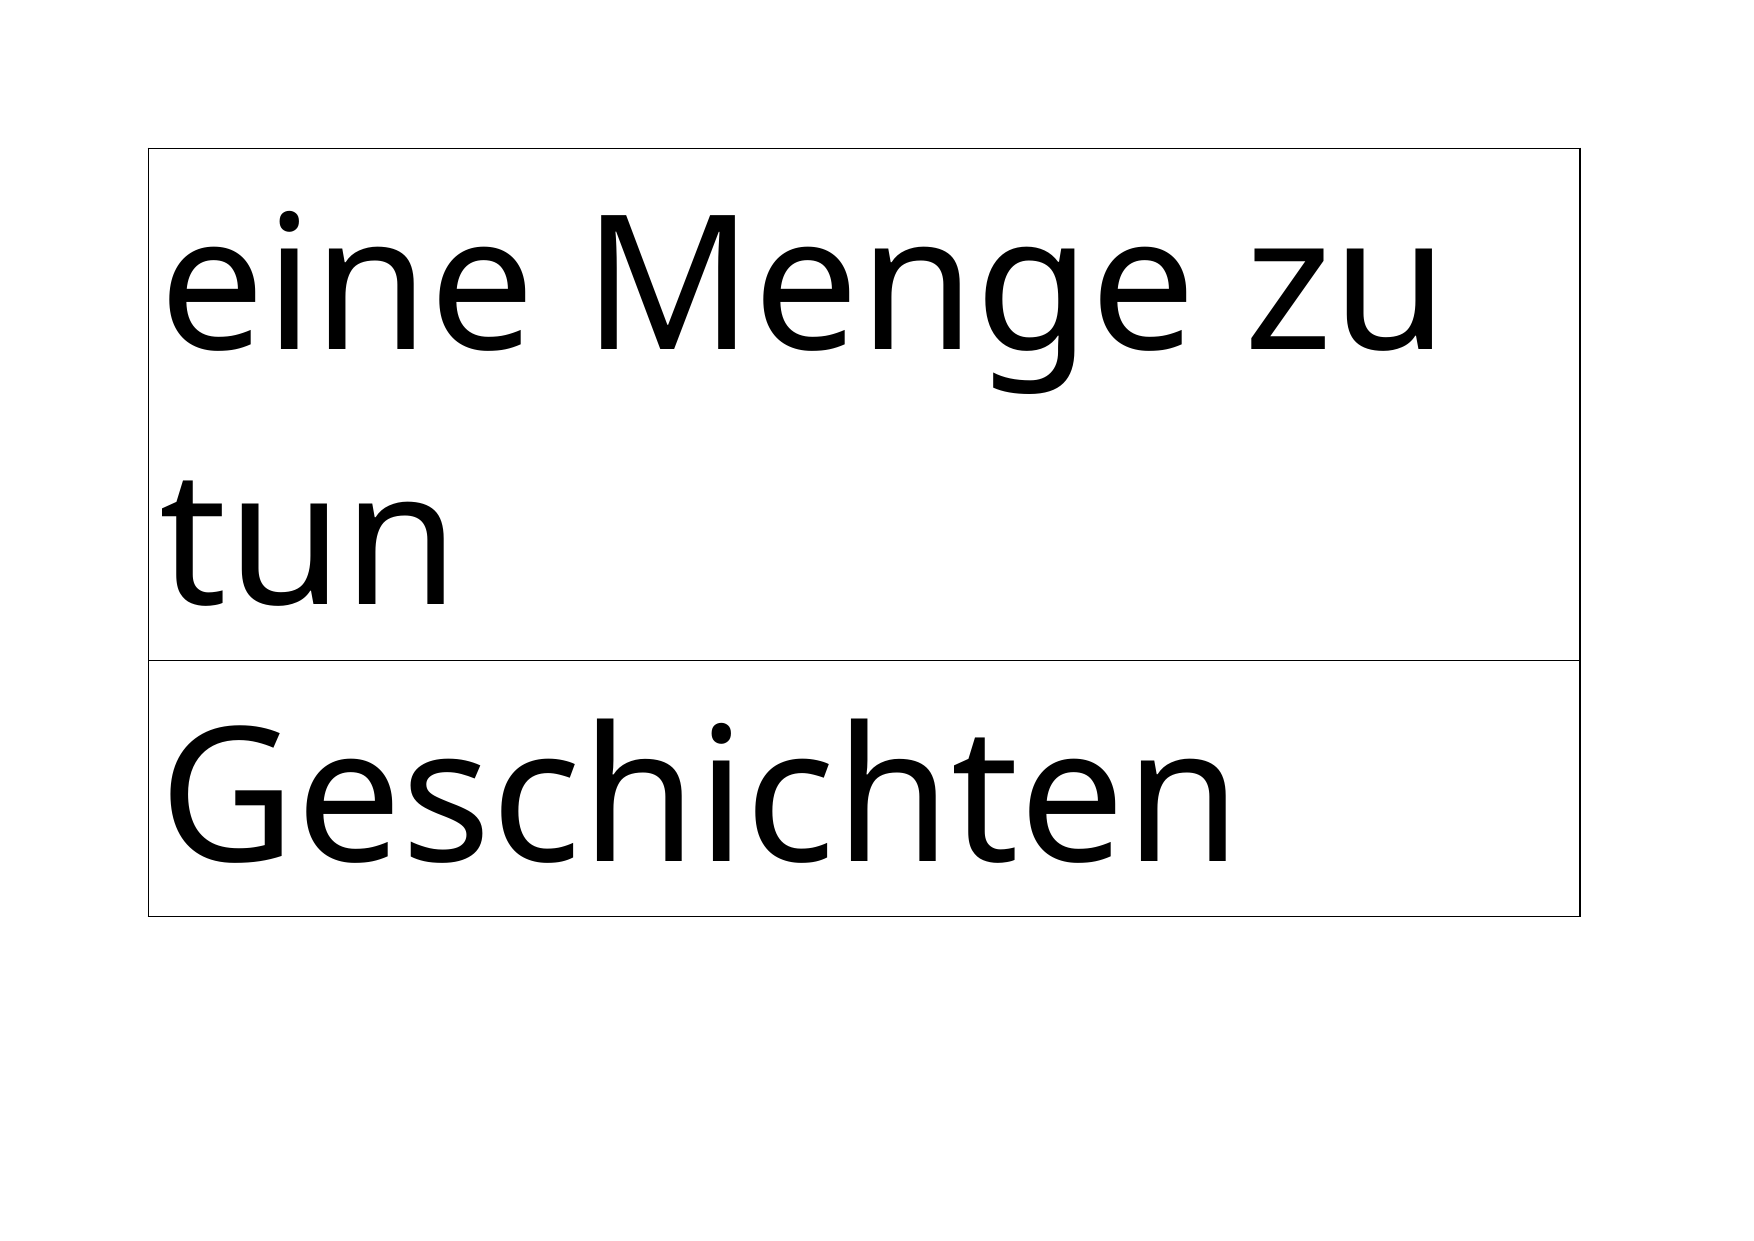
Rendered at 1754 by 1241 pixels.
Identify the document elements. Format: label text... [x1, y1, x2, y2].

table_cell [149, 661, 1579, 916]
table_header eine Menge zu tun [149, 149, 1579, 659]
